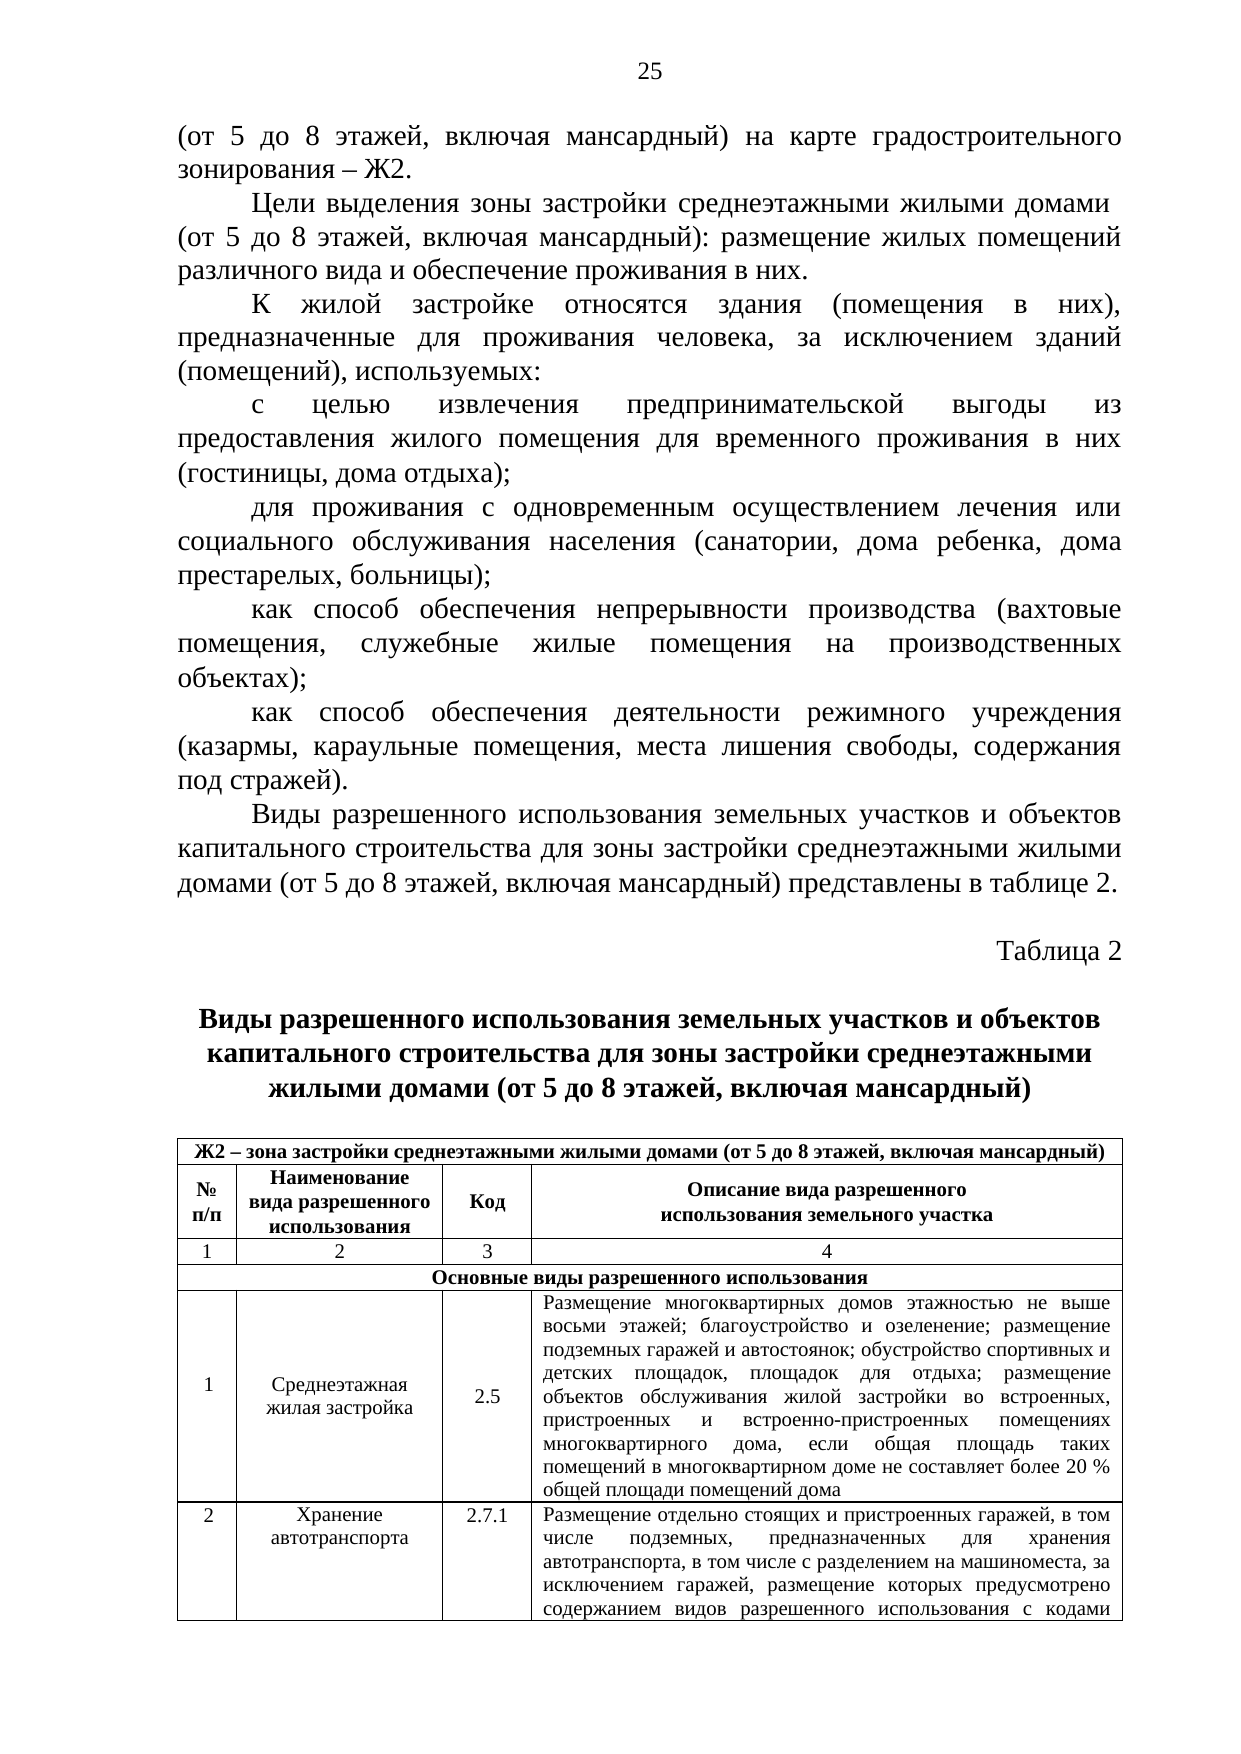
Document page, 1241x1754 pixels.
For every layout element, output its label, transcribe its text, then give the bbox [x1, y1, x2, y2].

table_cell Среднеэтажная жилая застройка [237, 1291, 442, 1501]
table_cell Основные виды разрешенного использования [178, 1265, 1122, 1289]
table_cell 2.7.1 [443, 1503, 531, 1619]
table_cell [532, 1503, 1122, 1619]
text как способ обеспечения непрерывности производства (вахтовые помещения, служебные жилые помещения на производственных объектах); [177, 591, 1122, 693]
text с целью извлечения предпринимательской выгоды из предоставления жилого помещения для временного проживания в них (гостиницы, дома отдыха); [177, 386, 1122, 488]
text для проживания с одновременным осуществлением лечения или социального обслуживания населения (санатории, дома ребенка, дома престарелых, больницы); [177, 489, 1122, 591]
table_cell 3 [443, 1239, 531, 1264]
table_cell [178, 1291, 236, 1501]
table_cell 2 [237, 1239, 442, 1264]
text Виды разрешенного использования земельных участков и объектов капитального строительства для зоны застройки среднеэтажными жилыми домами (от 5 до 8 этажей, включая мансардный) [177, 1001, 1122, 1103]
text Таблица 2 [177, 933, 1122, 967]
table_cell Описание вида разрешенного использования земельного участка [532, 1165, 1122, 1238]
table_cell № п/п [178, 1165, 236, 1238]
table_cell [237, 1503, 442, 1619]
table_cell Размещение многоквартирных домов этажностью не выше восьми этажей; благоустройство и озеленение; размещение подземных гаражей и автостоянок; обустройство спортивных и детских площадок, площадок для отдыха; размещение объектов обслуживания жилой застройки во встроенных, пристроенных и встроенно-пристроенных помещениях многоквартирного дома, если общая площадь таких помещений в многоквартирном доме не составляет более 20 % общей площади помещений дома [532, 1291, 1122, 1501]
text как способ обеспечения деятельности режимного учреждения (казармы, караульные помещения, места лишения свободы, содержания под стражей). [177, 694, 1122, 796]
table_cell Наименование вида разрешенного использования [237, 1165, 442, 1238]
table_cell 4 [532, 1239, 1122, 1264]
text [177, 118, 1122, 185]
table_cell 1 [178, 1239, 236, 1264]
text Цели выделения зоны застройки среднеэтажными жилыми домами (от 5 до 8 этажей, включая мансардный): размещение жилых помещений различного вида и обеспечение проживания в них. [177, 185, 1122, 286]
text К жилой застройке относятся здания (помещения в них), предназначенные для проживания человека, за исключением зданий (помещений), используемых: [177, 286, 1122, 386]
text Виды разрешенного использования земельных участков и объектов капитального строительства для зоны застройки среднеэтажными жилыми домами (от 5 до 8 этажей, включая мансардный) представлены в таблице 2. [177, 796, 1122, 898]
table_cell [178, 1503, 236, 1619]
table_cell Код [443, 1165, 531, 1238]
table_cell 2.5 [443, 1291, 531, 1501]
table_header Ж2 – зона застройки среднеэтажными жилыми домами (от 5 до 8 этажей, включая мансардный) [178, 1139, 1122, 1164]
